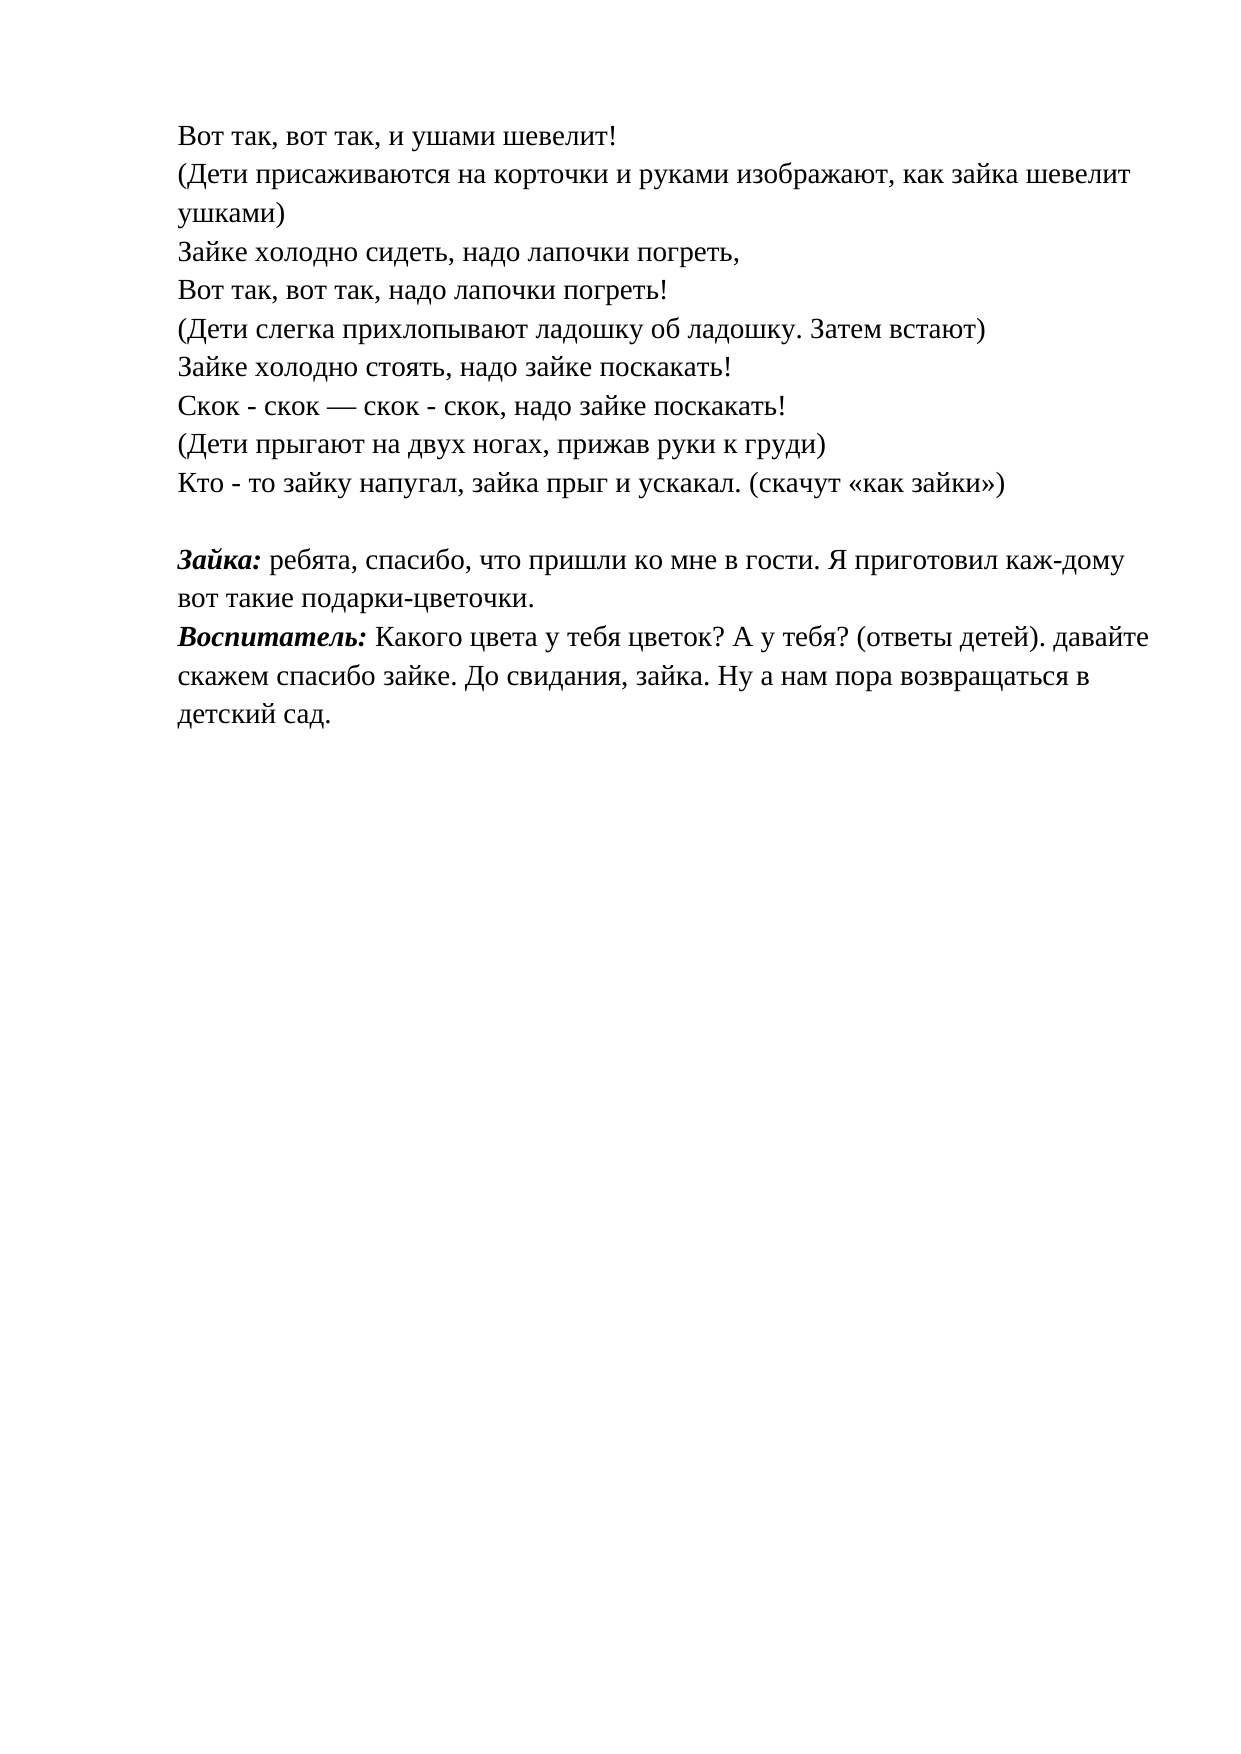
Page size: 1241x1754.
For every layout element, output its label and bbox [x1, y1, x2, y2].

text [177, 118, 1152, 730]
